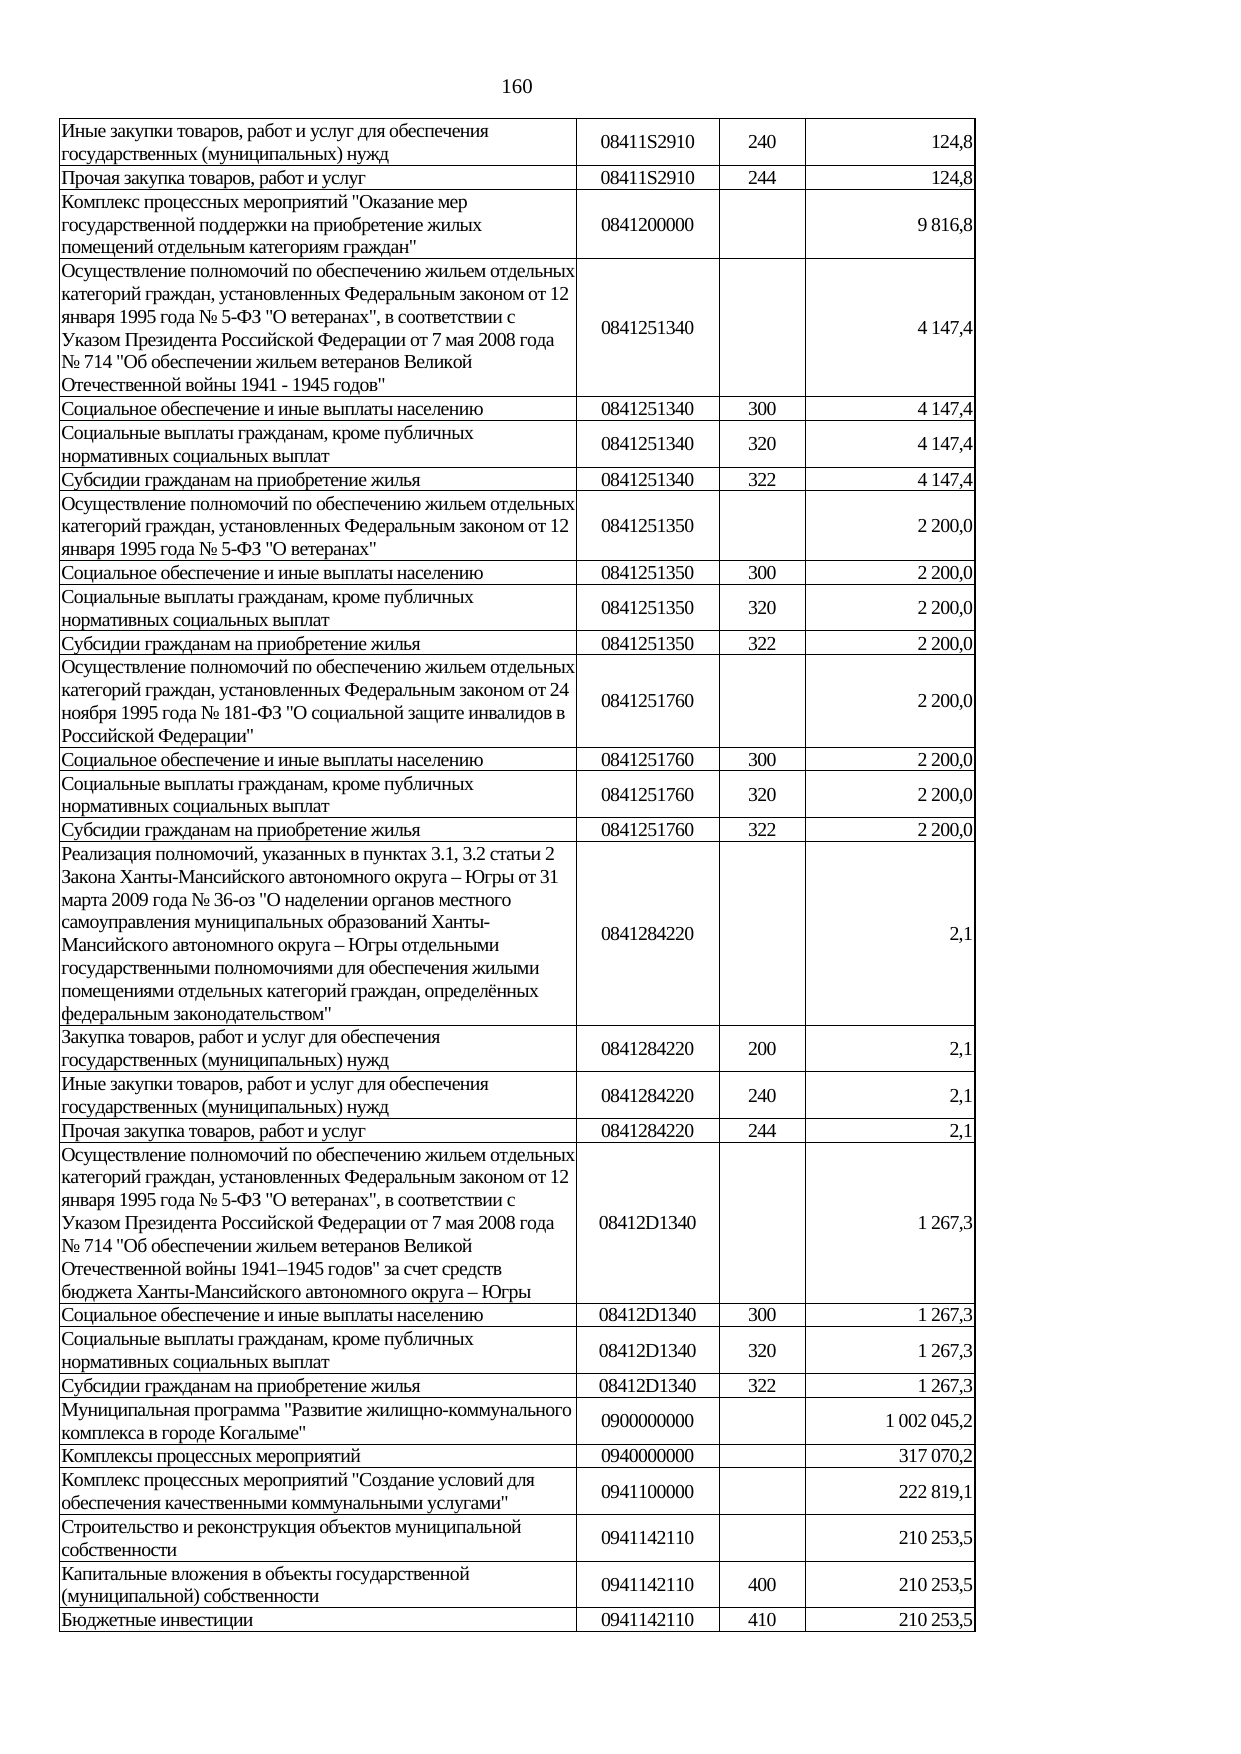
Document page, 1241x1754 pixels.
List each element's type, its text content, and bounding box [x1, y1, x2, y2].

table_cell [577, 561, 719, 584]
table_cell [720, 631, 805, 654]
table_cell 244 [720, 166, 805, 189]
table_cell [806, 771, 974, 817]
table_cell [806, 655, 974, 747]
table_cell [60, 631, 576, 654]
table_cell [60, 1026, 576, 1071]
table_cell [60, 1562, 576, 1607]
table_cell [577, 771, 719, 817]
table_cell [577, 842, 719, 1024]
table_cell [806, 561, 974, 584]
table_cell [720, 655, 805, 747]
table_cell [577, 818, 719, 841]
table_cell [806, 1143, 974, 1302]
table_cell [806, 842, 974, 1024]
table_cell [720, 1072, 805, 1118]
table_cell 124,8 [806, 119, 974, 165]
table_cell 0841251340 [577, 421, 719, 467]
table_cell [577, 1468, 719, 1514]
table_cell Социальные выплаты гражданам, кроме публичных нормативных социальных выплат [60, 421, 576, 467]
table_cell 4 147,4 [806, 397, 974, 420]
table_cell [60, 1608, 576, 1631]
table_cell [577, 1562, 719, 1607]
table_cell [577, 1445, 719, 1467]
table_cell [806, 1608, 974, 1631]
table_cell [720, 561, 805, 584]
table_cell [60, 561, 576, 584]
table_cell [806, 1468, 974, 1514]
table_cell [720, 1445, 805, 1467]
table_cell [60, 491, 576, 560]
table_cell Иные закупки товаров, работ и услуг для обеспечения государственных (муниципальных) нужд [60, 119, 576, 165]
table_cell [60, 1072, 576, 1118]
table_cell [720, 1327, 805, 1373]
table_cell 9 816,8 [806, 190, 974, 258]
table_cell 300 [720, 397, 805, 420]
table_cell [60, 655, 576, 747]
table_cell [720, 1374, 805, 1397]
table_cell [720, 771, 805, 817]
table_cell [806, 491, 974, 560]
table_cell 4 147,4 [806, 421, 974, 467]
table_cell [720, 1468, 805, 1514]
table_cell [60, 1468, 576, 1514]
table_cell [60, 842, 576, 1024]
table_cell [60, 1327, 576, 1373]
table_cell Осуществление полномочий по обеспечению жильем отдельных категорий граждан, установленных Федеральным законом от 12 января 1995 года № 5-ФЗ "О ветеранах", в соответствии с Указом Президента Российской Федерации от 7 мая 2008 года № 714 "Об обеспечении жильем ветеранов Великой Отечественной войны 1941 - 1945 годов" [60, 259, 576, 396]
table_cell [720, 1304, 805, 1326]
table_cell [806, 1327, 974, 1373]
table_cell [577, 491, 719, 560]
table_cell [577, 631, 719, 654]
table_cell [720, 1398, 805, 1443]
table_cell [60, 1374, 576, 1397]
table_cell 0841251340 [577, 468, 719, 490]
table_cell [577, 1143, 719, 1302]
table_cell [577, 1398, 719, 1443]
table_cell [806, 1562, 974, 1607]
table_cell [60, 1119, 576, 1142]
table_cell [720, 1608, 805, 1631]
table_cell 08411S2910 [577, 166, 719, 189]
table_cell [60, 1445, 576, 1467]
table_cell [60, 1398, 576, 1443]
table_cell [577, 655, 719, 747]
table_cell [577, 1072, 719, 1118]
table_cell 0841251340 [577, 259, 719, 396]
table_cell 08411S2910 [577, 119, 719, 165]
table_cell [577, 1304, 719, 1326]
table_cell 124,8 [806, 166, 974, 189]
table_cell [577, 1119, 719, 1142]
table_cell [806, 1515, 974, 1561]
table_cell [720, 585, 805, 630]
table_cell Социальное обеспечение и иные выплаты населению [60, 397, 576, 420]
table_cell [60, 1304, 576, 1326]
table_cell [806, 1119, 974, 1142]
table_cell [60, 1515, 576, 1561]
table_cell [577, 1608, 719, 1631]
table_cell [720, 190, 805, 258]
table_cell 4 147,4 [806, 259, 974, 396]
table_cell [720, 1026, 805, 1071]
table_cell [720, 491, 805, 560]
table_cell 0841251340 [577, 397, 719, 420]
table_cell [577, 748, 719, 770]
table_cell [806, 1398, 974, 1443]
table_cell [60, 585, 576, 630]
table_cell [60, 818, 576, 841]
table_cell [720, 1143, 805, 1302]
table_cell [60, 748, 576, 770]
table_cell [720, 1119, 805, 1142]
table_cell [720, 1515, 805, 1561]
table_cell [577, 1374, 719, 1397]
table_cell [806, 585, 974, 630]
table_cell 322 [720, 468, 805, 490]
table_cell 4 147,4 [806, 468, 974, 490]
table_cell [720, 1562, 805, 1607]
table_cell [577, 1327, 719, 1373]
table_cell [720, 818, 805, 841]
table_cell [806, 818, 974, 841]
table_cell 0841200000 [577, 190, 719, 258]
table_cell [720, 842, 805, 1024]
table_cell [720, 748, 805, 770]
table_cell 240 [720, 119, 805, 165]
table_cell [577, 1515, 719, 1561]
table_cell 320 [720, 421, 805, 467]
table_cell Субсидии гражданам на приобретение жилья [60, 468, 576, 490]
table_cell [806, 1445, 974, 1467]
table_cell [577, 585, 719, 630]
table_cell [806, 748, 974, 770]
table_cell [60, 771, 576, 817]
table_cell [720, 259, 805, 396]
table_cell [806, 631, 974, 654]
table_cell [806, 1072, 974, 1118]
table_cell Прочая закупка товаров, работ и услуг [60, 166, 576, 189]
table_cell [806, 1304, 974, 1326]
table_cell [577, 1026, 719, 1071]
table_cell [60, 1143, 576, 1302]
table_cell Комплекс процессных мероприятий "Оказание мер государственной поддержки на приобретение жилых помещений отдельным категориям граждан" [60, 190, 576, 258]
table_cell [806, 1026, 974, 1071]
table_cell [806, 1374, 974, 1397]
